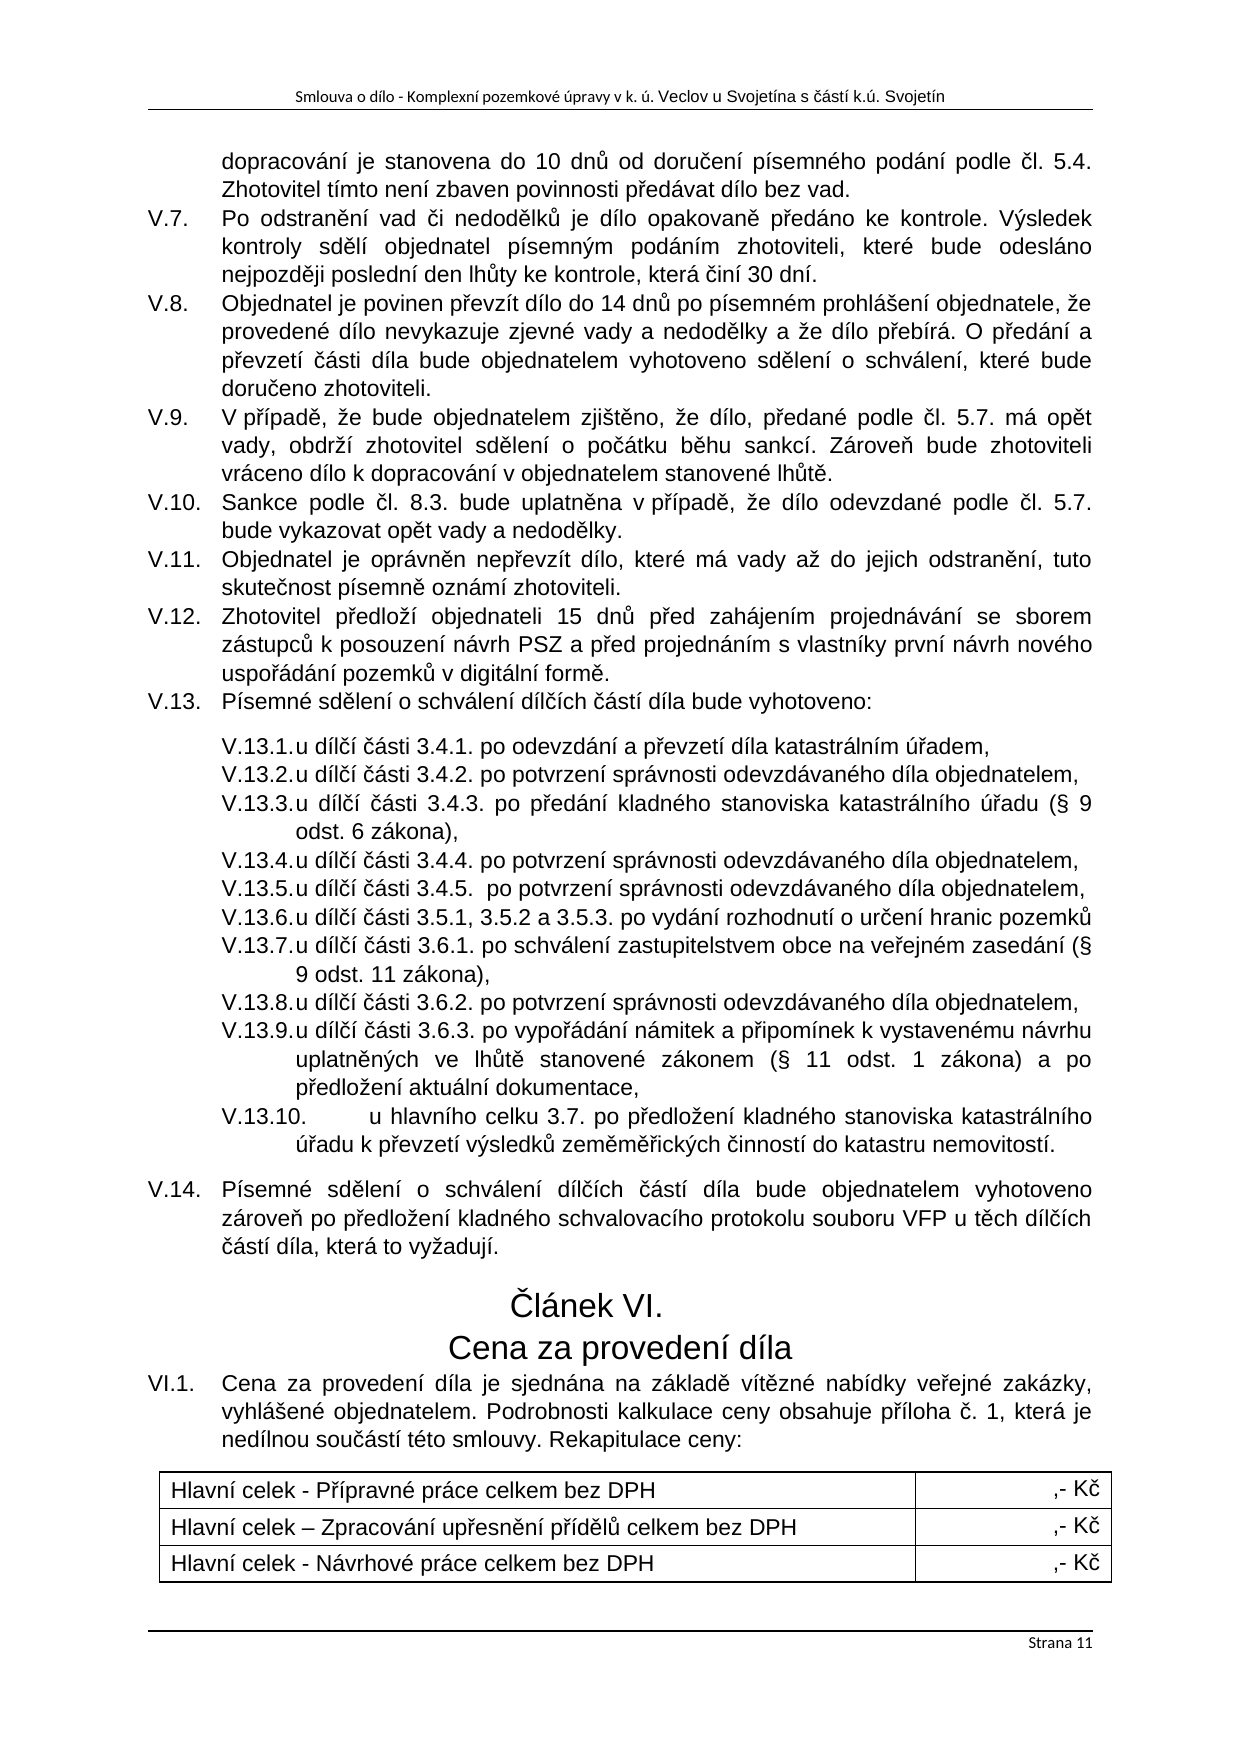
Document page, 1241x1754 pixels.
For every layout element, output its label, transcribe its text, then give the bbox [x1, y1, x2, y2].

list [148, 148, 1093, 202]
text u dílčí části 3.4.5. po potvrzení správnosti odevzdávaného díla objednatelem, [221, 875, 1093, 902]
list V případě, že bude objednatelem zjištěno, že dílo, předané podle čl. 5.7. má opět vady, obdrží zhotovitel sdělení o počátku běhu sankcí. Zároveň bude zhotoviteli vráceno dílo k dopracování v objednatelem stanovené lhůtě. [148, 403, 1093, 487]
list Objednatel je oprávněn nepřevzít dílo, které má vady až do jejich odstranění, tuto skutečnost písemně oznámí zhotoviteli. [148, 546, 1093, 601]
text u dílčí části 3.4.3. po předání kladného stanoviska katastrálního úřadu (§ 9 odst. 6 zákona), [221, 790, 1093, 845]
list Písemné sdělení o schválení dílčích částí díla bude objednatelem vyhotoveno zároveň po předložení kladného schvalovacího protokolu souboru VFP u těch dílčích částí díla, která to vyžadují. [148, 1176, 1093, 1259]
text u dílčí části 3.4.4. po potvrzení správnosti odevzdávaného díla objednatelem, [221, 847, 1093, 873]
text u dílčí části 3.6.2. po potvrzení správnosti odevzdávaného díla objednatelem, [221, 989, 1093, 1015]
table_cell Hlavní celek - Návrhové práce celkem bez DPH [160, 1546, 915, 1581]
table_cell Hlavní celek – Zpracování upřesnění přídělů celkem bez DPH [160, 1509, 915, 1545]
text u dílčí části 3.6.3. po vypořádání námitek a připomínek k vystavenému návrhu uplatněných ve lhůtě stanovené zákonem (§ 11 odst. 1 zákona) a po předložení aktuální dokumentace, [221, 1017, 1093, 1101]
list Zhotovitel předloží objednateli 15 dnů před zahájením projednávání se sborem zástupců k posouzení návrh PSZ a před projednáním s vlastníky první návrh nového uspořádání pozemků v digitální formě. [148, 603, 1093, 686]
text u dílčí části 3.6.1. po schválení zastupitelstvem obce na veřejném zasedání (§ 9 odst. 11 zákona), [221, 932, 1093, 987]
text u dílčí části 3.5.1, 3.5.2 a 3.5.3. po vydání rozhodnutí o určení hranic pozemků [221, 904, 1093, 930]
list Po odstranění vad či nedodělků je dílo opakovaně předáno ke kontrole. Výsledek kontroly sdělí objednatel písemným podáním zhotoviteli, které bude odesláno nejpozději poslední den lhůty ke kontrole, která činí 30 dní. [148, 204, 1093, 288]
text u dílčí části 3.4.2. po potvrzení správnosti odevzdávaného díla objednatelem, [221, 761, 1093, 788]
subtitle Cena za provedení díla [148, 1287, 1093, 1366]
list Cena za provedení díla je sjednána na základě vítězné nabídky veřejné zakázky, vyhlášené objednatelem. Podrobnosti kalkulace ceny obsahuje příloha č. 1, která je nedílnou součástí této smlouvy. Rekapitulace ceny: [148, 1369, 1093, 1453]
list Sankce podle čl. 8.3. bude uplatněna v případě, že dílo odevzdané podle čl. 5.7. bude vykazovat opět vady a nedodělky. [148, 489, 1093, 544]
table_header ,- Kč [916, 1473, 1111, 1508]
text u dílčí části 3.4.1. po odevzdání a převzetí díla katastrálním úřadem, [221, 733, 1093, 759]
list Objednatel je povinen převzít dílo do 14 dnů po písemném prohlášení objednatele, že provedené dílo nevykazuje zjevné vady a nedodělky a že dílo přebírá. O předání a převzetí části díla bude objednatelem vyhotoveno sdělení o schválení, které bude doručeno zhotoviteli. [148, 290, 1093, 401]
table_cell ,- Kč [916, 1509, 1111, 1545]
list Písemné sdělení o schválení dílčích částí díla bude vyhotoveno: [148, 688, 1093, 714]
table_header Hlavní celek - Přípravné práce celkem bez DPH [160, 1473, 915, 1508]
text u hlavního celku 3.7. po předložení kladného stanoviska katastrálního úřadu k převzetí výsledků zeměměřických činností do katastru nemovitostí. [221, 1103, 1093, 1157]
table_cell ,- Kč [916, 1546, 1111, 1581]
